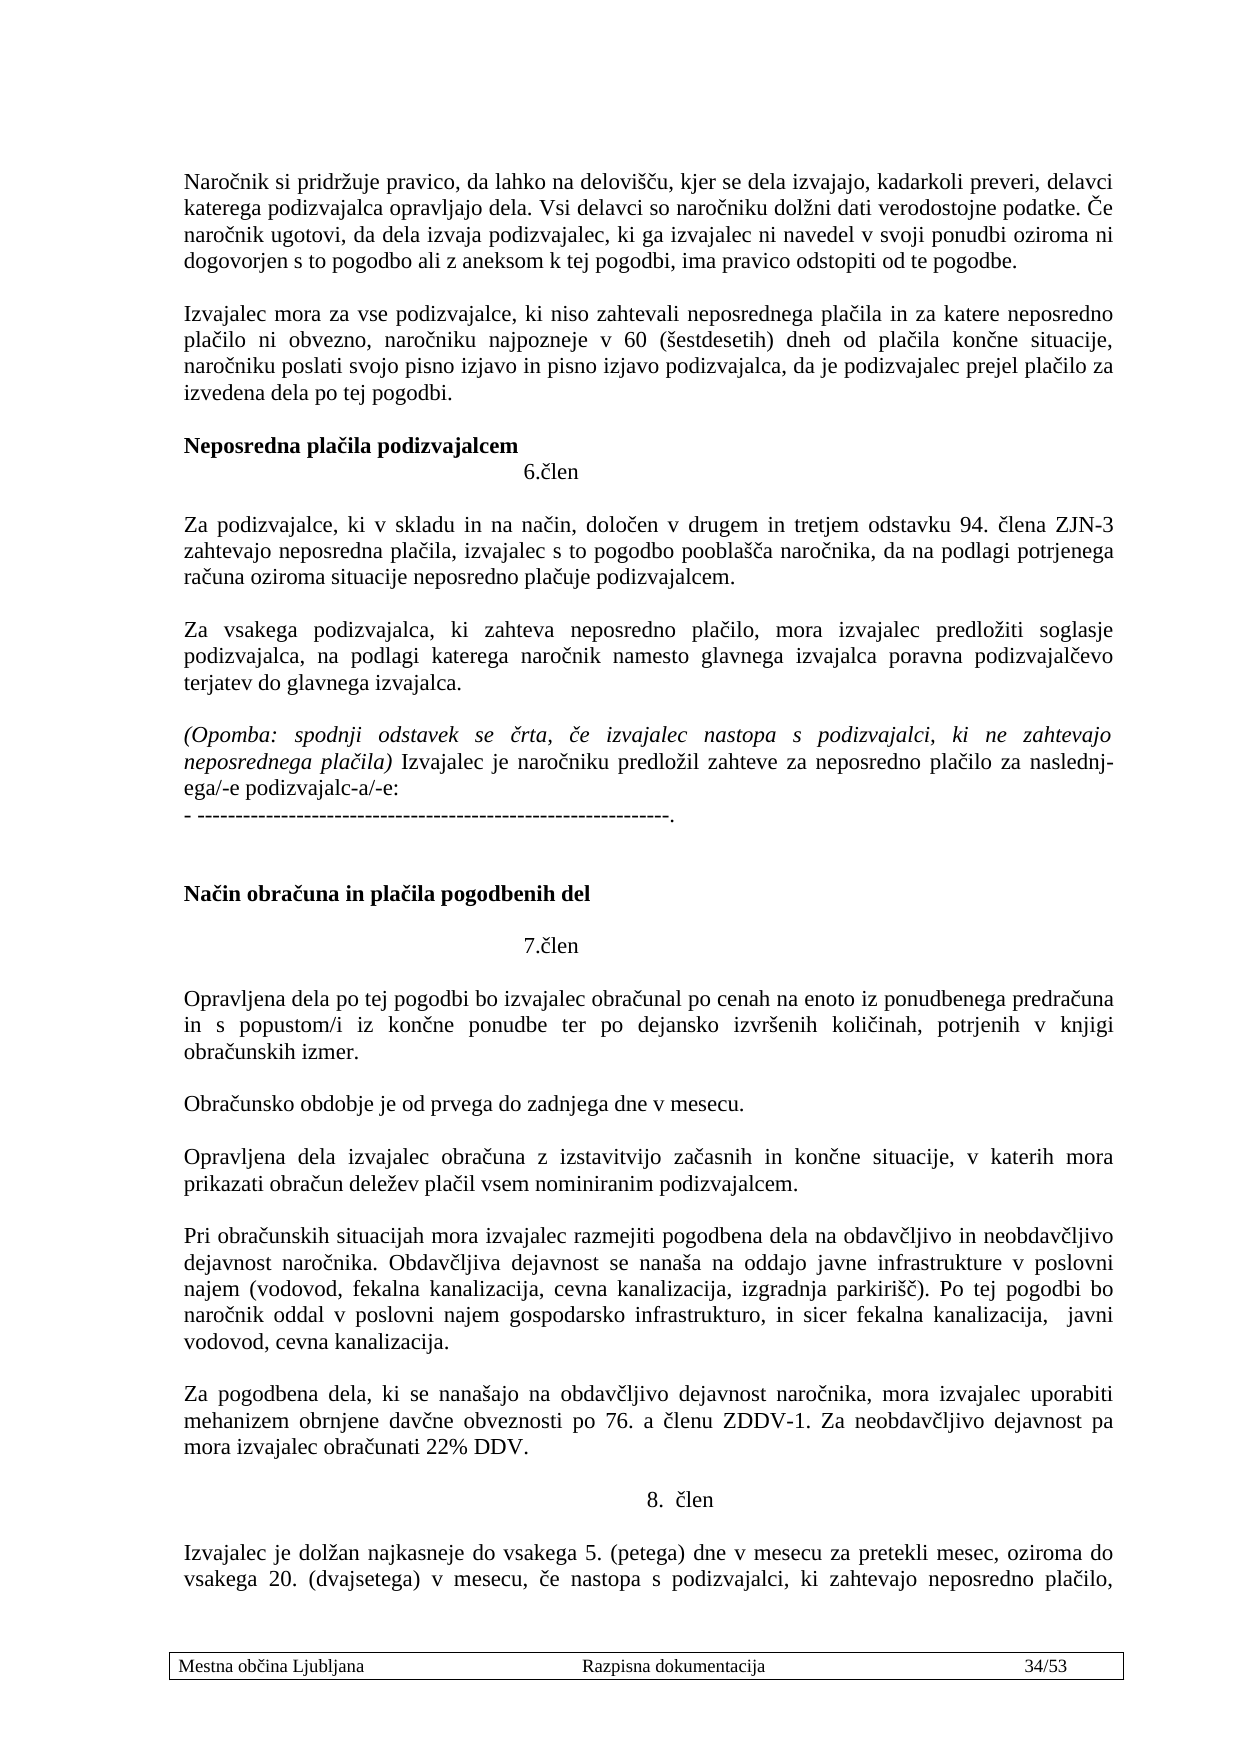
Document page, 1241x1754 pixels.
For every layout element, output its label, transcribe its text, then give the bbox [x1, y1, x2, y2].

text Obračunsko obdobje je od prvega do zadnjega dne v mesecu. [184, 1091, 1115, 1117]
text 6.člen [523, 458, 1115, 484]
text Za pogodbena dela, ki se nanašajo na obdavčljivo dejavnost naročnika, mora izvajalec uporabiti mehanizem obrnjene davčne obveznosti po 76. a členu ZDDV-1. Za neobdavčljivo dejavnost pa mora izvajalec obračunati 22% DDV. [184, 1380, 1115, 1459]
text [184, 1538, 1115, 1591]
text Naročnik si pridržuje pravico, da lahko na delovišču, kjer se dela izvajajo, kadarkoli preveri, delavci katerega podizvajalca opravljajo dela. Vsi delavci so naročniku dolžni dati verodostojne podatke. Če naročnik ugotovi, da dela izvaja podizvajalec, ki ga izvajalec ni navedel v svoji ponudbi oziroma ni dogovorjen s to pogodbo ali z aneksom k tej pogodbi, ima pravico odstopiti od te pogodbe. [184, 168, 1115, 273]
text Način obračuna in plačila pogodbenih del [184, 880, 1115, 906]
text Za podizvajalce, ki v skladu in na način, določen v drugem in tretjem odstavku 94. člena ZJN-3 zahtevajo neposredna plačila, izvajalec s to pogodbo pooblašča naročnika, da na podlagi potrjenega računa oziroma situacije neposredno plačuje podizvajalcem. [184, 511, 1115, 590]
text 8. člen [184, 1486, 1115, 1512]
text Za vsakega podizvajalca, ki zahteva neposredno plačilo, mora izvajalec predložiti soglasje podizvajalca, na podlagi katerega naročnik namesto glavnega izvajalca poravna podizvajalčevo terjatev do glavnega izvajalca. [184, 616, 1115, 695]
text Neposredna plačila podizvajalcem [184, 432, 1115, 458]
text Pri obračunskih situacijah mora izvajalec razmejiti pogodbena dela na obdavčljivo in neobdavčljivo dejavnost naročnika. Obdavčljiva dejavnost se nanaša na oddajo javne infrastrukture v poslovni najem (vodovod, fekalna kanalizacija, cevna kanalizacija, izgradnja parkirišč). Po tej pogodbi bo naročnik oddal v poslovni najem gospodarsko infrastrukturo, in sicer fekalna kanalizacija, javni vodovod, cevna kanalizacija. [184, 1222, 1115, 1354]
text (Opomba: spodnji odstavek se črta, če izvajalec nastopa s podizvajalci, ki ne zahtevajo neposrednega plačila) Izvajalec je naročniku predložil zahteve za neposredno plačilo za naslednj-ega/-e podizvajalc-a/-e: [184, 722, 1115, 801]
text Izvajalec mora za vse podizvajalce, ki niso zahtevali neposrednega plačila in za katere neposredno plačilo ni obvezno, naročniku najpozneje v 60 (šestdesetih) dneh od plačila končne situacije, naročniku poslati svojo pisno izjavo in pisno izjavo podizvajalca, da je podizvajalec prejel plačilo za izvedena dela po tej pogodbi. [184, 300, 1115, 405]
text - --------------------------------------------------------------. [184, 801, 1115, 827]
text Opravljena dela izvajalec obračuna z izstavitvijo začasnih in končne situacije, v katerih mora prikazati obračun deležev plačil vsem nominiranim podizvajalcem. [184, 1143, 1115, 1196]
text 7.člen [523, 932, 1115, 959]
text Opravljena dela po tej pogodbi bo izvajalec obračunal po cenah na enoto iz ponudbenega predračuna in s popustom/i iz končne ponudbe ter po dejansko izvršenih količinah, potrjenih v knjigi obračunskih izmer. [184, 985, 1115, 1064]
